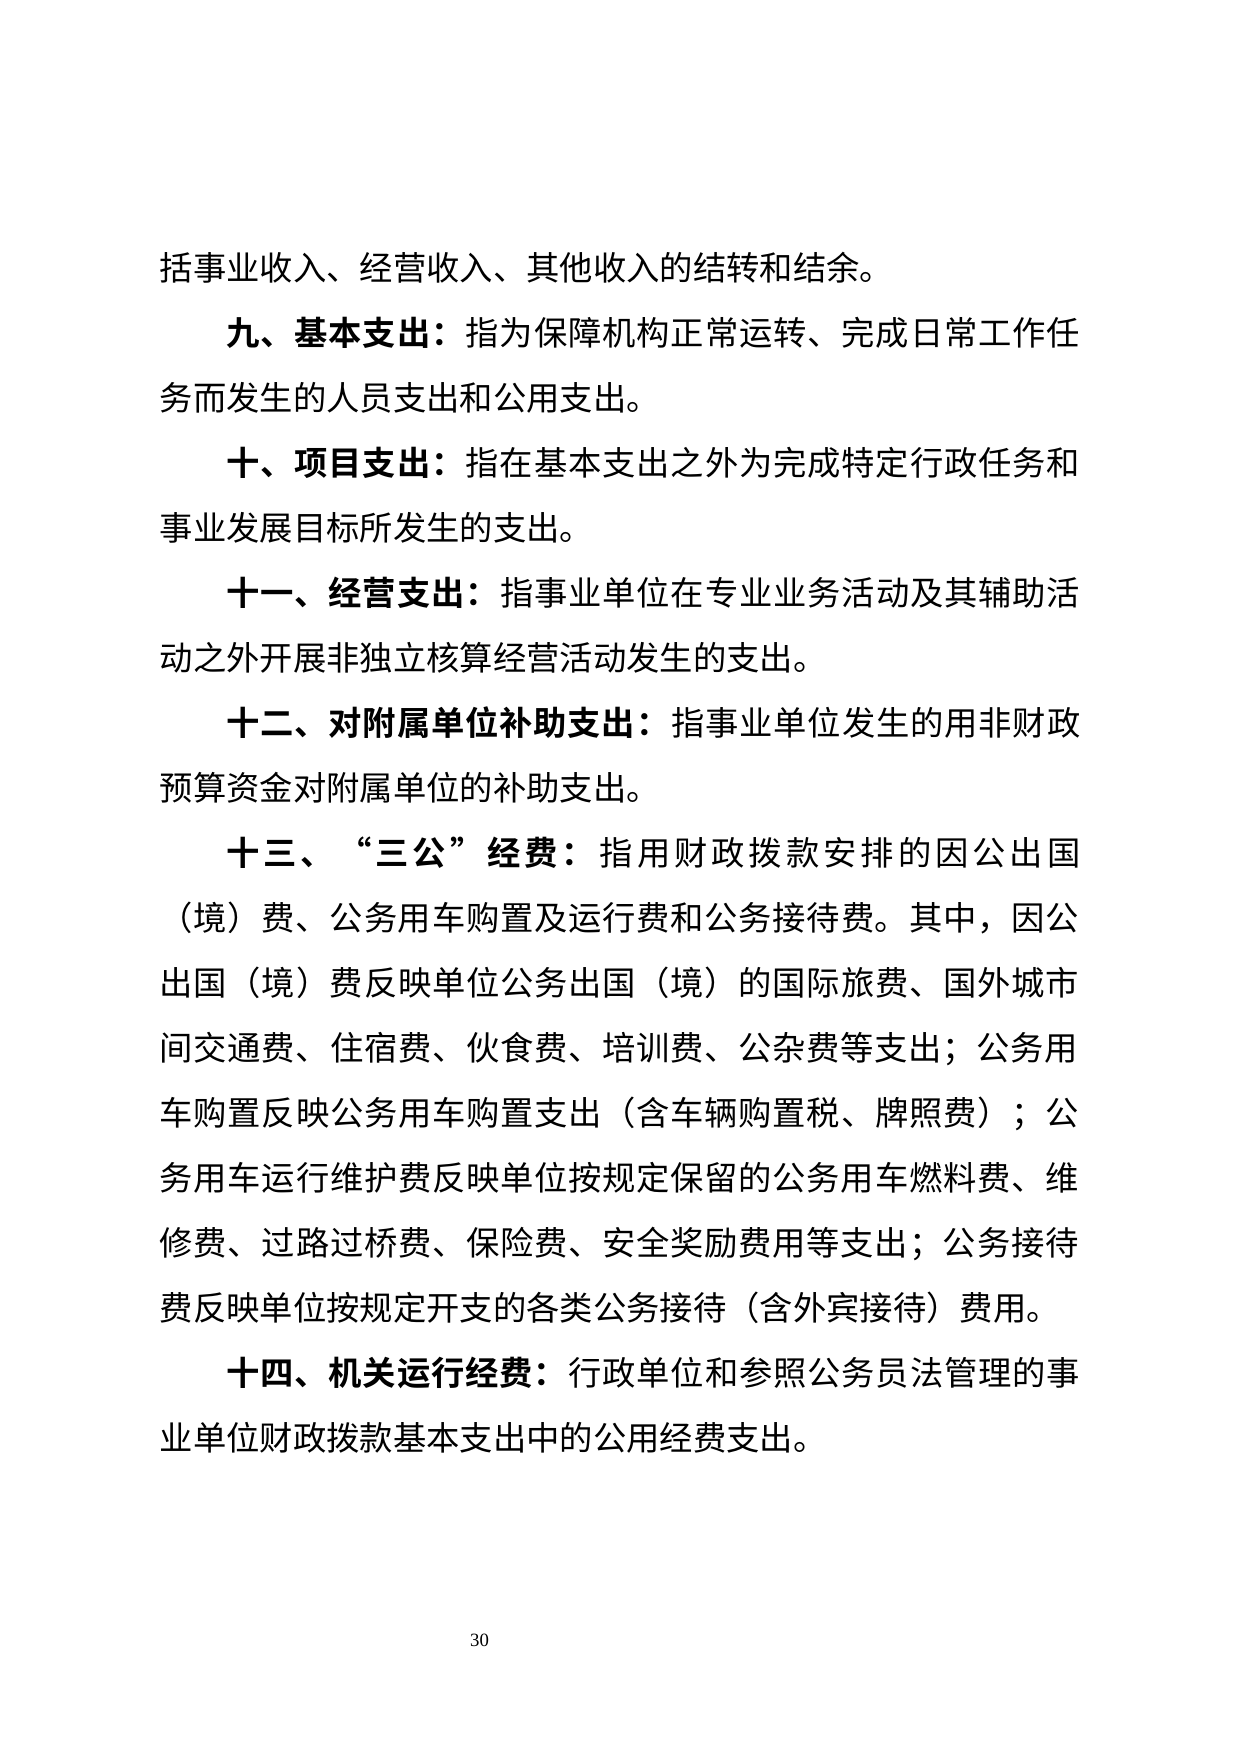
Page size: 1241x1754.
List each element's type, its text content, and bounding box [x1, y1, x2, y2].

text 九、基本支出：指为保障机构正常运转、完成日常工作任务而发生的人员支出和公用支出。 [159, 298, 1081, 428]
text 十、项目支出：指在基本支出之外为完成特定行政任务和事业发展目标所发生的支出。 [159, 428, 1081, 558]
text 十三、“三公”经费：指用财政拨款安排的因公出国（境）费、公务用车购置及运行费和公务接待费。其中，因公出国（境）费反映单位公务出国（境）的国际旅费、国外城市间交通费、住宿费、伙食费、培训费、公杂费等支出；公务用车购置反映公务用车购置支出（含车辆购置税、牌照费）；公务用车运行维护费反映单位按规定保留的公务用车燃料费、维修费、过路过桥费、保险费、安全奖励费用等支出；公务接待费反映单位按规定开支的各类公务接待（含外宾接待）费用。 [159, 818, 1081, 1338]
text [159, 233, 1081, 298]
text 十一、经营支出：指事业单位在专业业务活动及其辅助活动之外开展非独立核算经营活动发生的支出。 [159, 558, 1081, 688]
text 十四、机关运行经费：行政单位和参照公务员法管理的事业单位财政拨款基本支出中的公用经费支出。 [159, 1338, 1081, 1468]
text 十二、对附属单位补助支出：指事业单位发生的用非财政预算资金对附属单位的补助支出。 [159, 688, 1081, 818]
